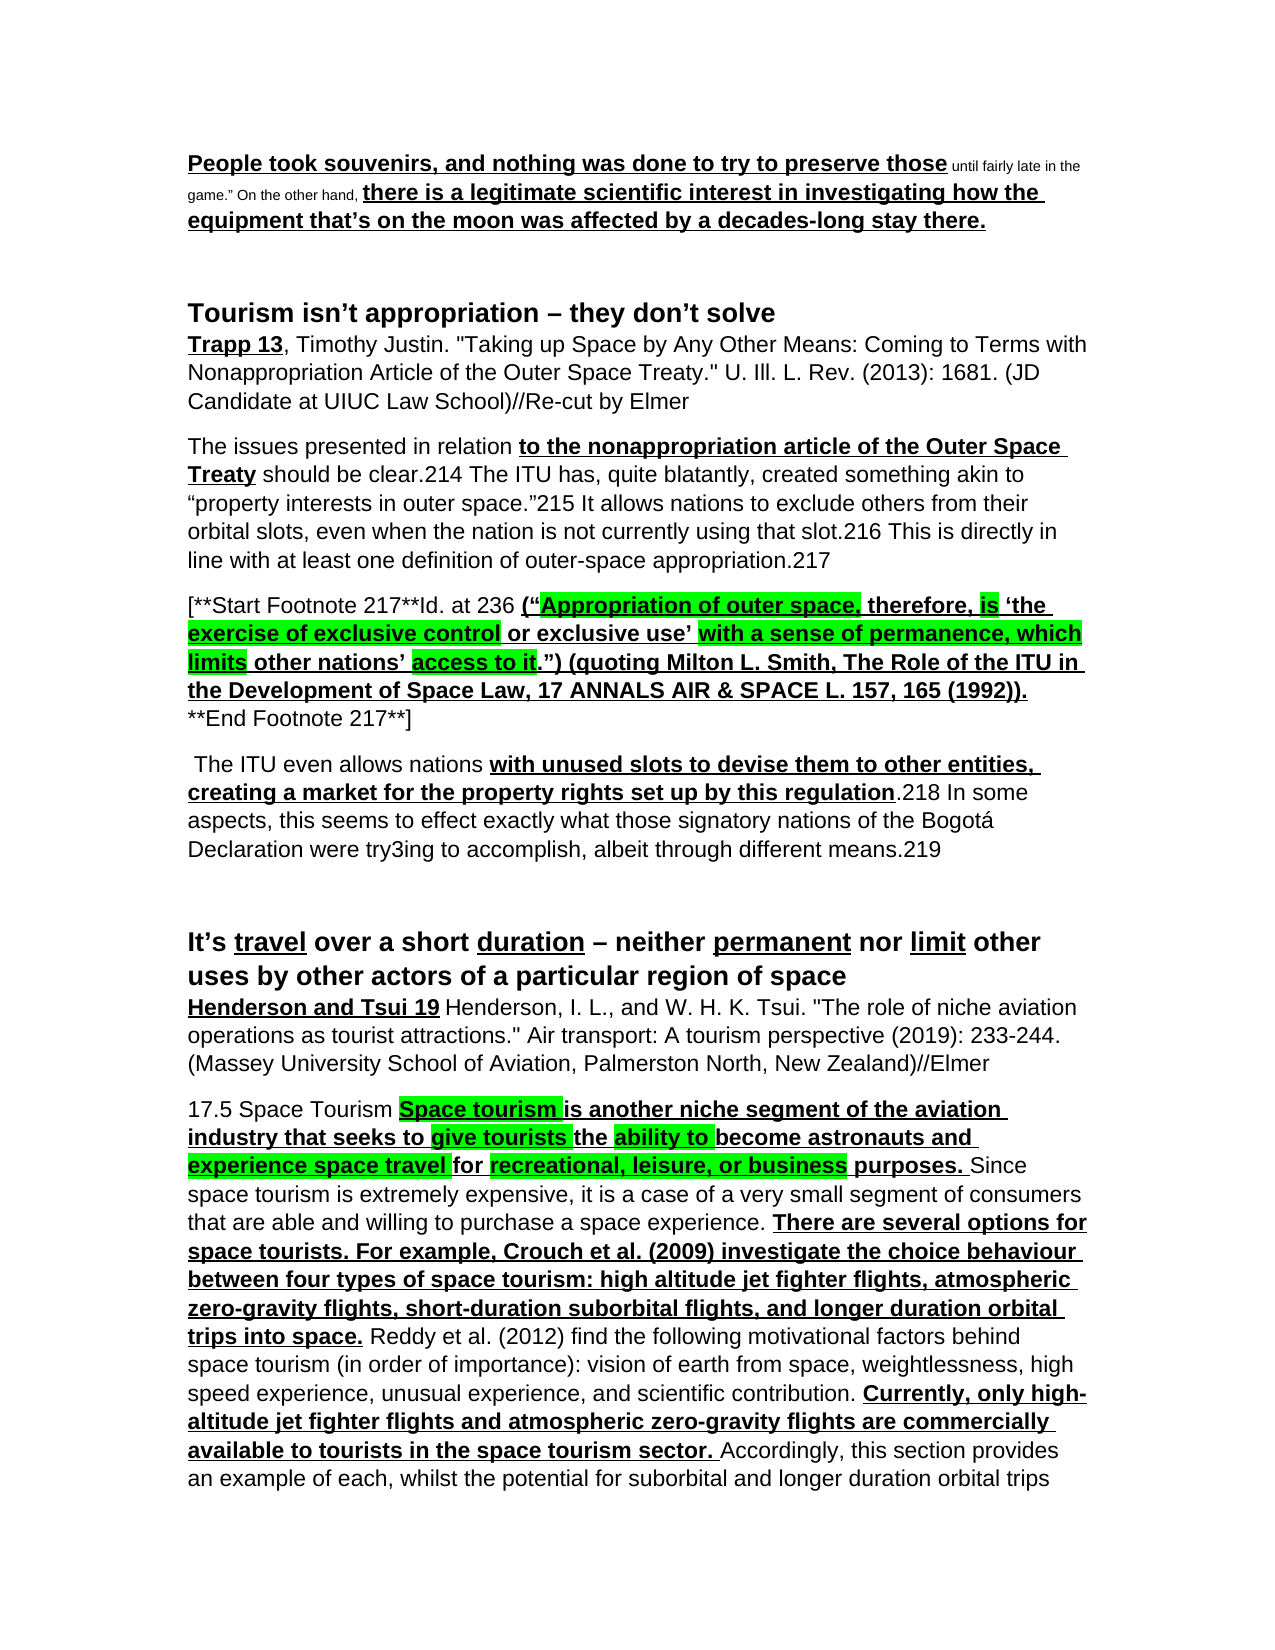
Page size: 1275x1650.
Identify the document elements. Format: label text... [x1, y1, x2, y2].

text Henderson and Tsui 19 Henderson, I. L., and W. H. K. Tsui. "The role of niche aviation operations as tourist attractions." Air transport: A tourism perspective (2019): 233-244. (Massey University School of Aviation, Palmerston North, New Zealand)//Elmer [187, 993, 1087, 1077]
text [187, 150, 1087, 233]
text The ITU even allows nations with unused slots to devise them to other entities, creating a market for the property rights set up by this regulation.218 In some aspects, this seems to effect exactly what those signatory nations of the Bogotá Declaration were try3ing to accomplish, albeit through different means.219 [187, 751, 1087, 862]
subtitle It’s travel over a short duration – neither permanent nor limit other uses by other actors of a particular region of space [187, 926, 1087, 991]
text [187, 1096, 1087, 1492]
text Trapp 13, Timothy Justin. "Taking up Space by Any Other Means: Coming to Terms with Nonappropriation Article of the Outer Space Treaty." U. Ill. L. Rev. (2013): 1681. (JD Candidate at UIUC Law School)//Re-cut by Elmer [187, 331, 1087, 414]
text [**Start Footnote 217**Id. at 236 (“Appropriation of outer space, therefore, is ‘the exercise of exclusive control or exclusive use’ with a sense of permanence, which limits other nations’ access to it.”) (quoting Milton L. Smith, The Role of the ITU in the Development of Space Law, 17 ANNALS AIR & SPACE L. 157, 165 (1992)). **End Footnote 217**] [187, 592, 1087, 732]
subtitle Tourism isn’t appropriation – they don’t solve [187, 297, 1087, 328]
text The issues presented in relation to the nonappropriation article of the Outer Space Treaty should be clear.214 The ITU has, quite blatantly, created something akin to “property interests in outer space.”215 It allows nations to exclude others from their orbital slots, even when the nation is not currently using that slot.216 This is directly in line with at least one definition of outer-space appropriation.217 [187, 433, 1087, 573]
